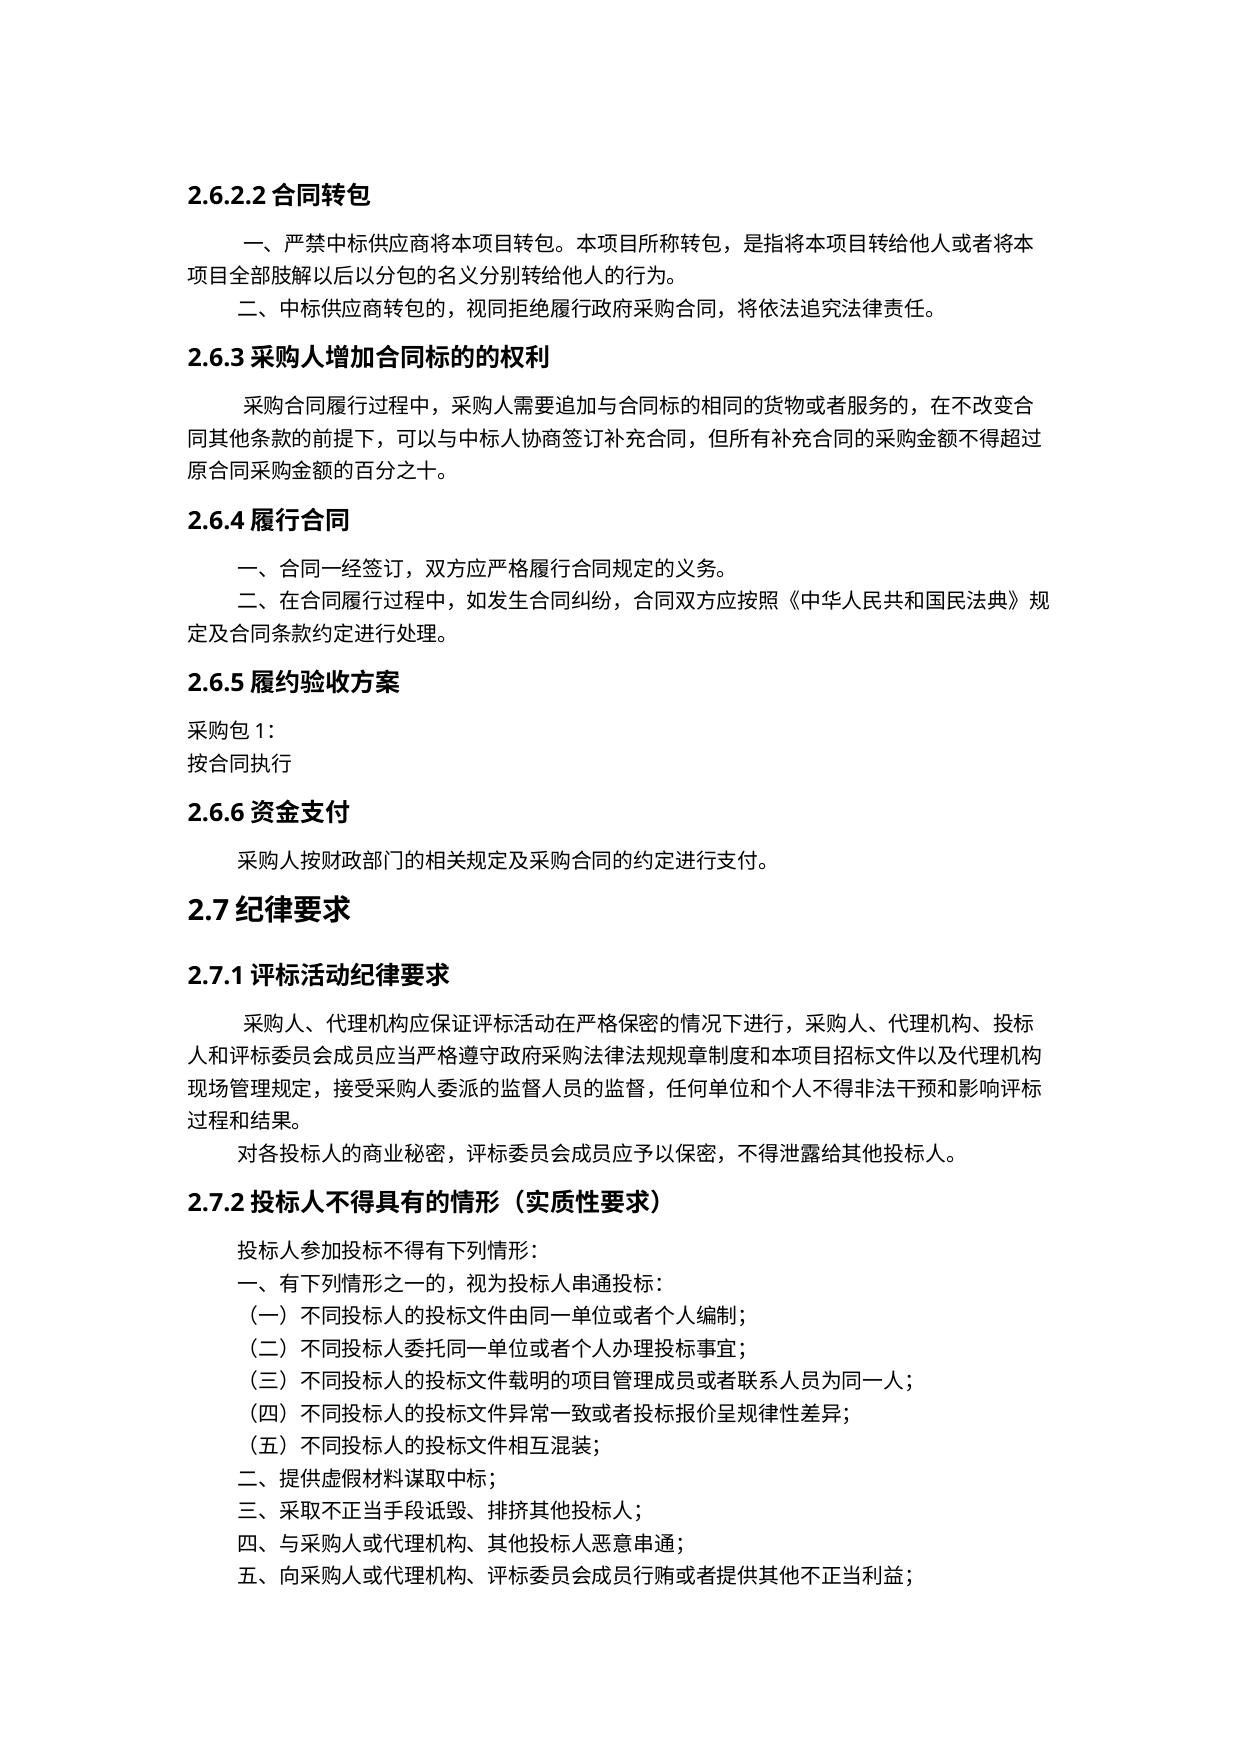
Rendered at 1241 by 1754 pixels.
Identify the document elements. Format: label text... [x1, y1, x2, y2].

text （三）不同投标人的投标文件载明的项目管理成员或者联系人员为同一人； [187, 1364, 1053, 1397]
text 2.7.2投标人不得具有的情形（实质性要求） [187, 1169, 1053, 1234]
text 一、严禁中标供应商将本项目转包。本项目所称转包，是指将本项目转给他人或者将本项目全部肢解以后以分包的名义分别转给他人的行为。 [187, 227, 1053, 292]
text 对各投标人的商业秘密，评标委员会成员应予以保密，不得泄露给其他投标人。 [187, 1137, 1053, 1169]
text 一、有下列情形之一的，视为投标人串通投标： [187, 1267, 1053, 1299]
text 采购人、代理机构应保证评标活动在严格保密的情况下进行，采购人、代理机构、投标人和评标委员会成员应当严格遵守政府采购法律法规规章制度和本项目招标文件以及代理机构现场管理规定，接受采购人委派的监督人员的监督，任何单位和个人不得非法干预和影响评标过程和结果。 [187, 1007, 1053, 1137]
text （二）不同投标人委托同一单位或者个人办理投标事宜； [187, 1332, 1053, 1364]
text （五）不同投标人的投标文件相互混装； [187, 1429, 1053, 1462]
text （一）不同投标人的投标文件由同一单位或者个人编制； [187, 1299, 1053, 1332]
text 五、向采购人或代理机构、评标委员会成员行贿或者提供其他不正当利益； [187, 1559, 1053, 1592]
text 2.7纪律要求 [187, 877, 1053, 942]
text 2.6.3采购人增加合同标的的权利 [187, 324, 1053, 389]
text 按合同执行 [187, 747, 1053, 779]
text 二、提供虚假材料谋取中标； [187, 1462, 1053, 1494]
text 投标人参加投标不得有下列情形： [187, 1234, 1053, 1267]
text 三、采取不正当手段诋毁、排挤其他投标人； [187, 1494, 1053, 1527]
text 四、与采购人或代理机构、其他投标人恶意串通； [187, 1527, 1053, 1559]
text 采购包1： [187, 714, 1053, 747]
text 二、在合同履行过程中，如发生合同纠纷，合同双方应按照《中华人民共和国民法典》规定及合同条款约定进行处理。 [187, 584, 1053, 649]
text 2.6.6资金支付 [187, 779, 1053, 844]
text 一、合同一经签订，双方应严格履行合同规定的义务。 [187, 552, 1053, 584]
text 采购人按财政部门的相关规定及采购合同的约定进行支付。 [187, 844, 1053, 877]
text （四）不同投标人的投标文件异常一致或者投标报价呈规律性差异； [187, 1397, 1053, 1429]
text 2.7.1评标活动纪律要求 [187, 942, 1053, 1007]
text 2.6.5履约验收方案 [187, 649, 1053, 714]
text 采购合同履行过程中，采购人需要追加与合同标的相同的货物或者服务的，在不改变合同其他条款的前提下，可以与中标人协商签订补充合同，但所有补充合同的采购金额不得超过原合同采购金额的百分之十。 [187, 389, 1053, 487]
text 2.6.4履行合同 [187, 487, 1053, 552]
text 二、中标供应商转包的，视同拒绝履行政府采购合同，将依法追究法律责任。 [187, 292, 1053, 324]
text 2.6.2.2合同转包 [187, 162, 1053, 227]
